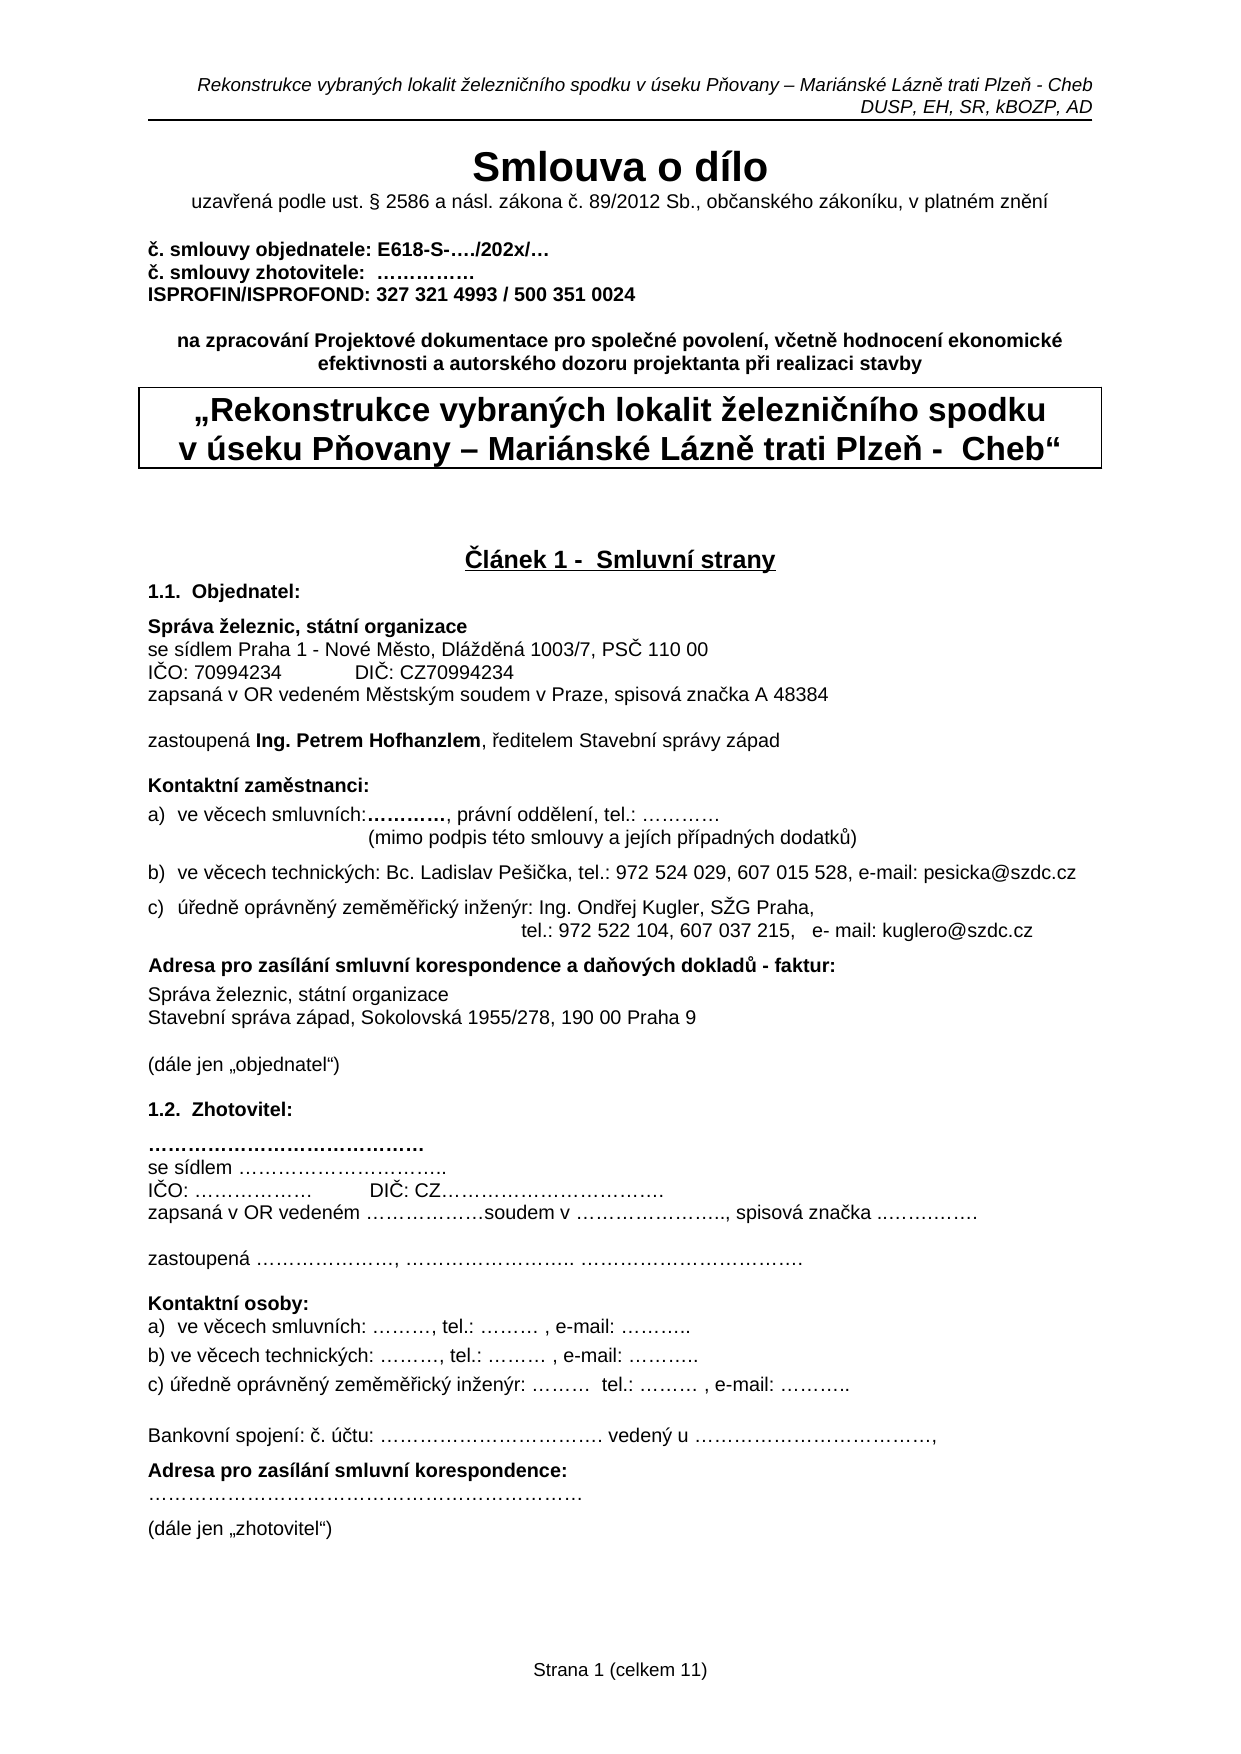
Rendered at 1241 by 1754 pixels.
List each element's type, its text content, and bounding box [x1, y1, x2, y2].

text zastoupená …………………, …………………….. ……………………………. [148, 1247, 1092, 1269]
text zapsaná v OR vedeném ………………soudem v ………………….., spisová značka ..…….……. [148, 1201, 1092, 1224]
text tel.: 972 522 104, 607 037 215, e- mail: kuglero@szdc.cz [373, 919, 1092, 942]
text c) úředně oprávněný zeměměřický inženýr: ……… tel.: ……… , e-mail: ……….. [148, 1373, 1092, 1395]
text b) ve věcech technických: ………, tel.: ……… , e-mail: ……….. [148, 1344, 1092, 1366]
title ISPROFIN/ISPROFOND: 327 321 4993 / 500 351 0024 [148, 283, 1092, 306]
title č. smlouvy objednatele: E618-S-…./202x/… [148, 238, 1092, 261]
text zastoupená Ing. Petrem Hofhanzlem, ředitelem Stavební správy západ [148, 729, 1092, 751]
text (dále jen „zhotovitel“) [148, 1517, 1092, 1540]
text Kontaktní zaměstnanci: [148, 774, 1092, 797]
text …………………………………… [148, 1133, 1092, 1156]
text ………………………………………………………… [148, 1482, 1092, 1505]
text se sídlem Praha 1 - Nové Město, Dlážděná 1003/7, PSČ 110 00 [148, 638, 1092, 661]
text Správa železnic, státní organizace [148, 615, 1092, 638]
text Adresa pro zasílání smluvní korespondence a daňových dokladů - faktur: [148, 954, 1092, 977]
title č. smlouvy zhotovitele: …………… [148, 261, 1092, 283]
list úředně oprávněný zeměměřický inženýr: Ing. Ondřej Kugler, SŽG Praha, [148, 896, 1092, 919]
text Adresa pro zasílání smluvní korespondence: [148, 1459, 1092, 1482]
list ve věcech smluvních: ………, tel.: ……… , e-mail: ……….. [148, 1315, 1092, 1337]
text se sídlem ………………………….. [148, 1156, 1092, 1178]
text uzavřená podle ust. § 2586 a násl. zákona č. 89/2012 Sb., občanského zákoníku, v platném znění [148, 190, 1092, 213]
text 1.2. Zhotovitel: [148, 1098, 1092, 1121]
text Bankovní spojení: č. účtu: ……………………………. vedený u ………………………………, [148, 1424, 1092, 1447]
text 1.1. Objednatel: [148, 580, 1092, 603]
text IČO: 70994234 DIČ: CZ70994234 [148, 661, 1092, 683]
list ve věcech smluvních:…………, právní oddělení, tel.: ………… (mimo podpis této smlouvy a jejích případných dodatků) [148, 803, 1092, 848]
text Správa železnic, státní organizace [148, 983, 1092, 1006]
text zapsaná v OR vedeném Městským soudem v Praze, spisová značka A 48384 [148, 683, 1092, 706]
text Kontaktní osoby: [148, 1292, 1092, 1315]
text Stavební správa západ, Sokolovská 1955/278, 190 00 Praha 9 [148, 1006, 1092, 1028]
list ve věcech technických: Bc. Ladislav Pešička, tel.: 972 524 029, 607 015 528, e-mail: pesicka@szdc.cz [148, 861, 1092, 884]
text (dále jen „objednatel“) [148, 1052, 1092, 1075]
subtitle „Rekonstrukce vybraných lokalit železničního spodku v úseku Pňovany – Mariánské Lázně trati Plzeň - Cheb“ [140, 388, 1101, 467]
title na zpracování Projektové dokumentace pro společné povolení, včetně hodnocení ekonomické efektivnosti a autorského dozoru projektanta při realizaci stavby [148, 329, 1092, 374]
text IČO: ……………… DIČ: CZ……………………………. [148, 1178, 1092, 1201]
subtitle Článek 1 - Smluvní strany [148, 545, 1092, 574]
title Smlouva o dílo [148, 142, 1092, 190]
